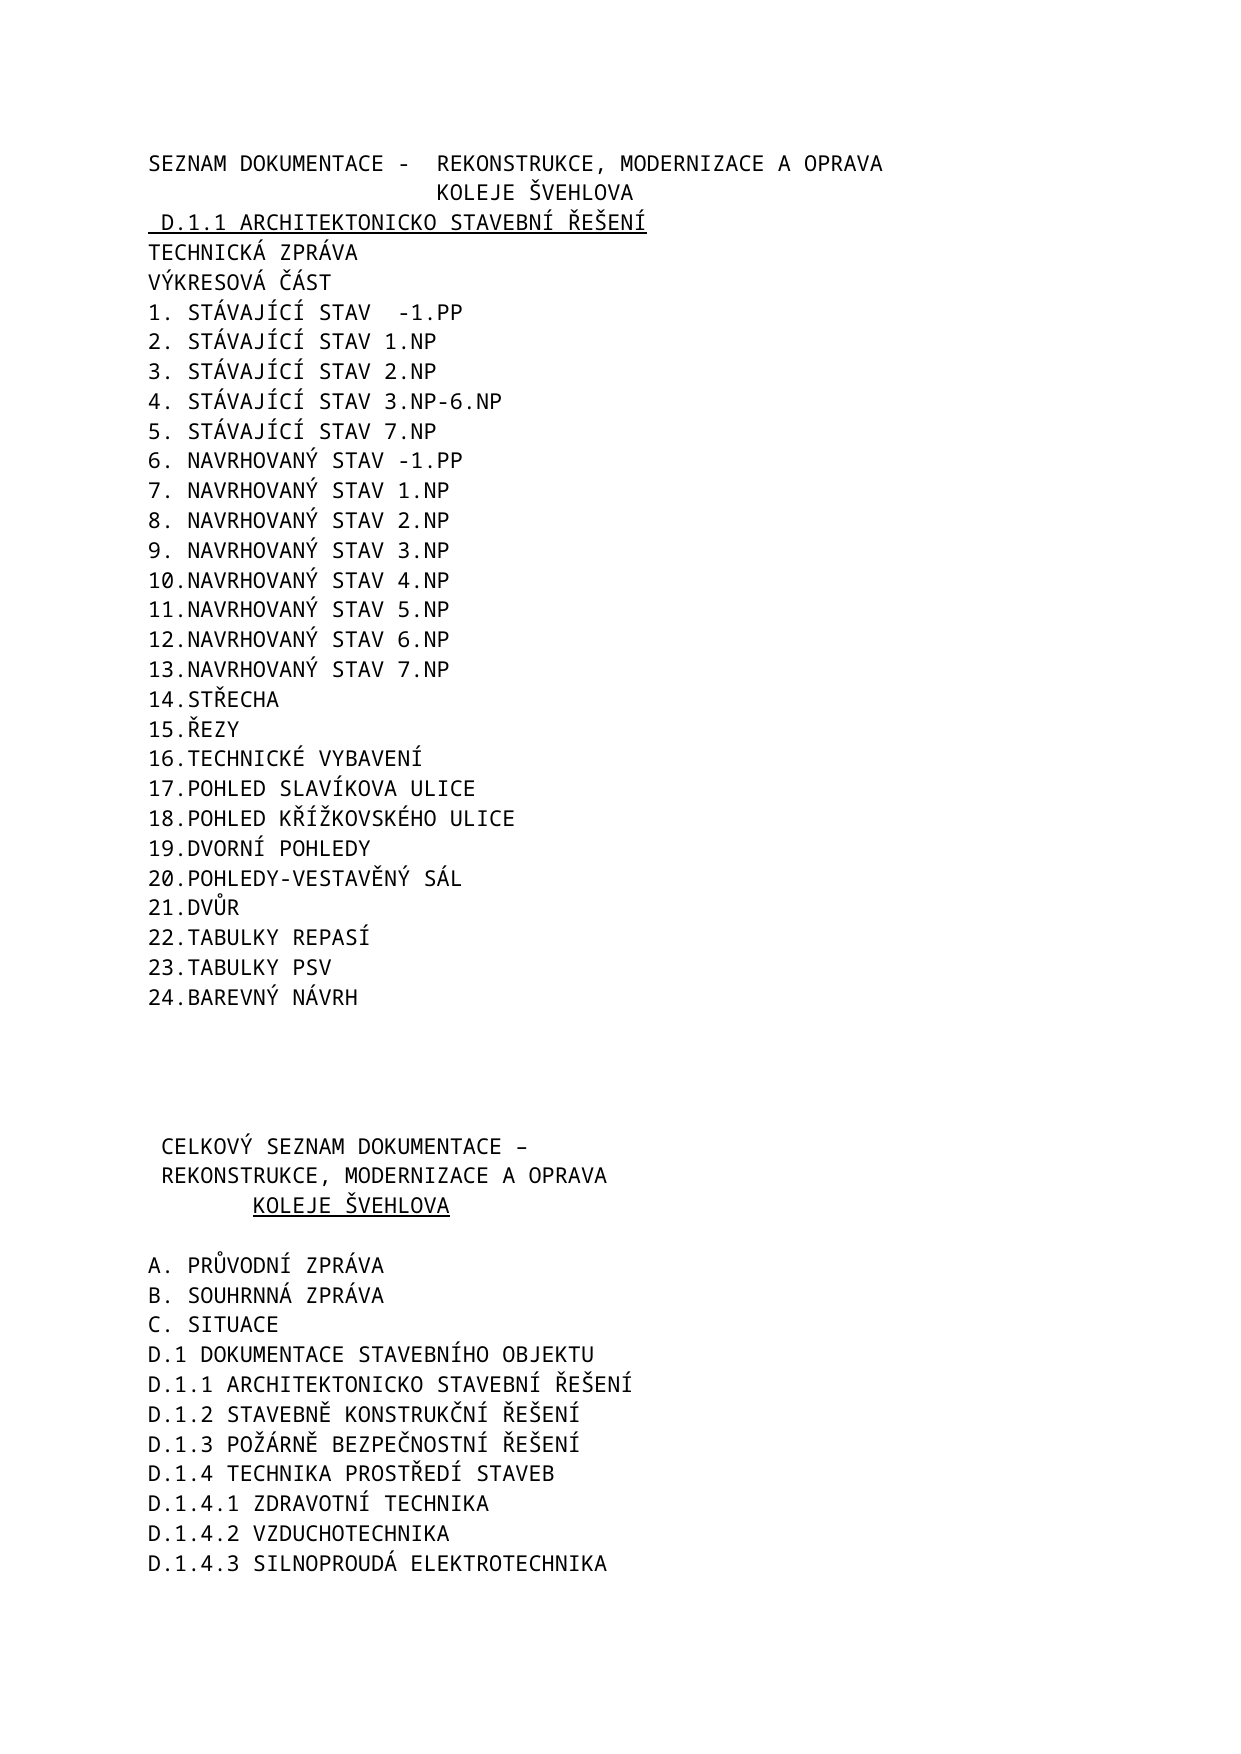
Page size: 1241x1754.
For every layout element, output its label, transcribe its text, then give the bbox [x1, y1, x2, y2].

text 16.TECHNICKÉ VYBAVENÍ [148, 743, 1093, 773]
text 11.NAVRHOVANÝ STAV 5.NP [148, 594, 1093, 624]
text 2. STÁVAJÍCÍ STAV 1.NP [148, 326, 1093, 356]
text C. SITUACE [148, 1309, 1093, 1339]
text KOLEJE ŠVEHLOVA [148, 1190, 1093, 1220]
text 7. NAVRHOVANÝ STAV 1.NP [148, 475, 1093, 505]
text D.1.3 POŽÁRNĚ BEZPEČNOSTNÍ ŘEŠENÍ [148, 1429, 1093, 1458]
text 9. NAVRHOVANÝ STAV 3.NP [148, 535, 1093, 565]
text 12.NAVRHOVANÝ STAV 6.NP [148, 624, 1093, 654]
text D.1.2 STAVEBNĚ KONSTRUKČNÍ ŘEŠENÍ [148, 1399, 1093, 1429]
text 18.POHLED KŘÍŽKOVSKÉHO ULICE [148, 803, 1093, 833]
text 14.STŘECHA [148, 684, 1093, 714]
text D.1.1 ARCHITEKTONICKO STAVEBNÍ ŘEŠENÍ [148, 207, 1093, 237]
text 10.NAVRHOVANÝ STAV 4.NP [148, 565, 1093, 594]
text 13.NAVRHOVANÝ STAV 7.NP [148, 654, 1093, 684]
text 17.POHLED SLAVÍKOVA ULICE [148, 773, 1093, 803]
text D.1.4.1 ZDRAVOTNÍ TECHNIKA [148, 1488, 1093, 1518]
text 5. STÁVAJÍCÍ STAV 7.NP [148, 416, 1093, 446]
text VÝKRESOVÁ ČÁST [148, 267, 1093, 297]
text D.1.4.2 VZDUCHOTECHNIKA [148, 1518, 1093, 1548]
text TECHNICKÁ ZPRÁVA [148, 237, 1093, 267]
text CELKOVÝ SEZNAM DOKUMENTACE – [148, 1131, 1093, 1161]
text 19.DVORNÍ POHLEDY [148, 833, 1093, 863]
text 6. NAVRHOVANÝ STAV -1.PP [148, 446, 1093, 475]
text SEZNAM DOKUMENTACE - REKONSTRUKCE, MODERNIZACE A OPRAVA [148, 148, 1093, 177]
text 22.TABULKY REPASÍ [148, 922, 1093, 952]
text 3. STÁVAJÍCÍ STAV 2.NP [148, 356, 1093, 386]
text 24.BAREVNÝ NÁVRH [148, 982, 1093, 1012]
text D.1.4.3 SILNOPROUDÁ ELEKTROTECHNIKA [148, 1548, 1093, 1578]
text KOLEJE ŠVEHLOVA [148, 177, 1093, 207]
text D.1 DOKUMENTACE STAVEBNÍHO OBJEKTU [148, 1339, 1093, 1369]
text REKONSTRUKCE, MODERNIZACE A OPRAVA [148, 1161, 1093, 1190]
text 1. STÁVAJÍCÍ STAV -1.PP [148, 297, 1093, 326]
text D.1.1 ARCHITEKTONICKO STAVEBNÍ ŘEŠENÍ [148, 1369, 1093, 1399]
text 20.POHLEDY-VESTAVĚNÝ SÁL [148, 863, 1093, 892]
text 4. STÁVAJÍCÍ STAV 3.NP-6.NP [148, 386, 1093, 416]
text 15.ŘEZY [148, 714, 1093, 743]
text 8. NAVRHOVANÝ STAV 2.NP [148, 505, 1093, 535]
text 23.TABULKY PSV [148, 952, 1093, 982]
text 21.DVŮR [148, 892, 1093, 922]
text D.1.4 TECHNIKA PROSTŘEDÍ STAVEB [148, 1458, 1093, 1488]
text B. SOUHRNNÁ ZPRÁVA [148, 1280, 1093, 1309]
text A. PRŮVODNÍ ZPRÁVA [148, 1250, 1093, 1280]
